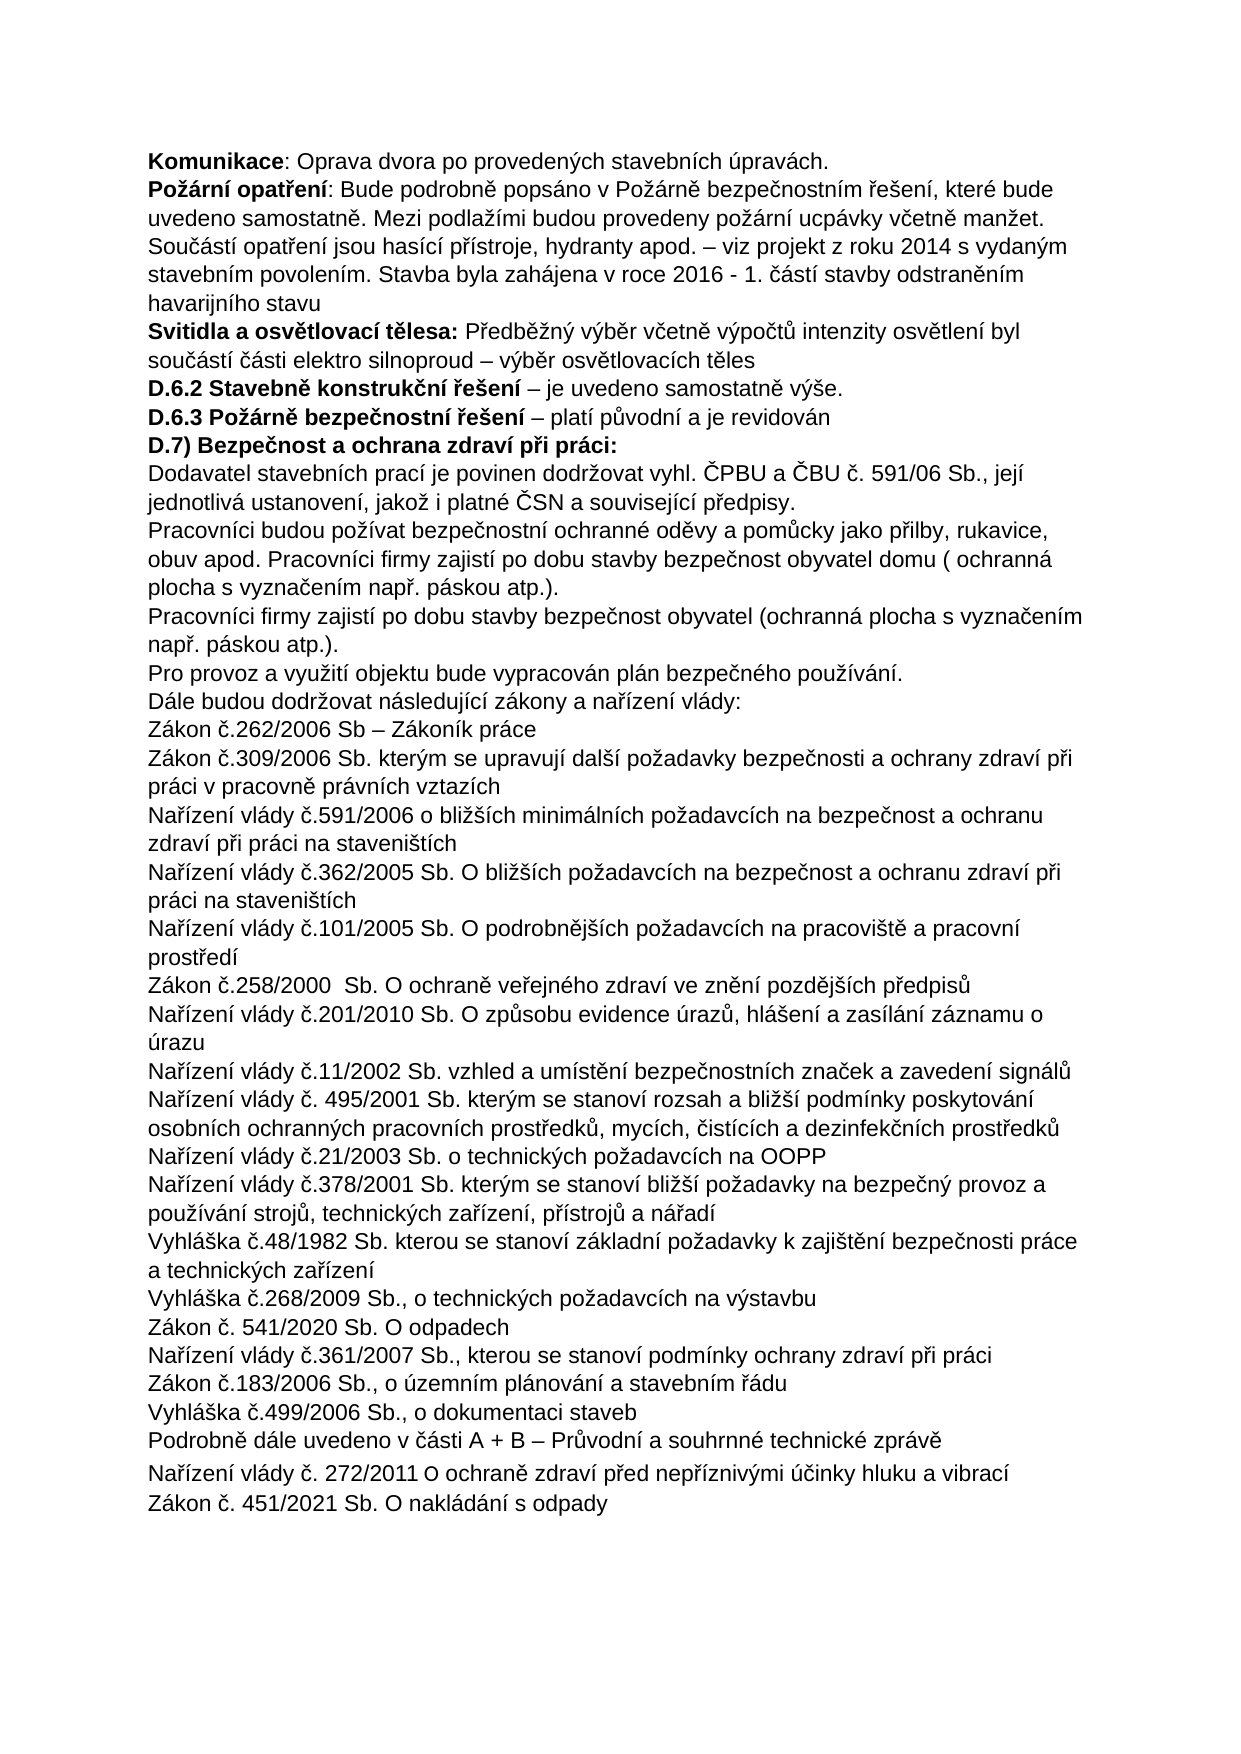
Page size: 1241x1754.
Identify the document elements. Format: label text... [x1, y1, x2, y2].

text Pracovníci budou požívat bezpečnostní ochranné oděvy a pomůcky jako přilby, rukavice, obuv apod. Pracovníci firmy zajistí po dobu stavby bezpečnost obyvatel domu ( ochranná plocha s vyznačením např. páskou atp.). [148, 517, 1093, 601]
text Nařízení vlády č. 495/2001 Sb. kterým se stanoví rozsah a bližší podmínky poskytování osobních ochranných pracovních prostředků, mycích, čistících a dezinfekčních prostředků [148, 1086, 1093, 1141]
text D.6.2 Stavebně konstrukční řešení – je uvedeno samostatně výše. [148, 375, 1093, 401]
text Nařízení vlády č.378/2001 Sb. kterým se stanoví bližší požadavky na bezpečný provoz a používání strojů, technických zařízení, přístrojů a nářadí [148, 1171, 1093, 1226]
text Komunikace: Oprava dvora po provedených stavebních úpravách. [148, 148, 1093, 174]
text Nařízení vlády č.591/2006 o bližších minimálních požadavcích na bezpečnost a ochranu zdraví při práci na staveništích [148, 802, 1093, 856]
text Dále budou dodržovat následující zákony a nařízení vlády: [148, 688, 1093, 714]
text Nařízení vlády č.201/2010 Sb. O způsobu evidence úrazů, hlášení a zasílání záznamu o úrazu [148, 1001, 1093, 1056]
text Nařízení vlády č.11/2002 Sb. vzhled a umístění bezpečnostních značek a zavedení signálů [148, 1058, 1093, 1084]
text Nařízení vlády č. 272/2011 O ochraně zdraví před nepříznivými účinky hluku a vibrací [148, 1459, 1093, 1487]
text Zákon č. 541/2020 Sb. O odpadech [148, 1313, 1093, 1340]
text Nařízení vlády č.361/2007 Sb., kterou se stanoví podmínky ochrany zdraví při práci [148, 1342, 1093, 1368]
text Podrobně dále uvedeno v části A + B – Průvodní a souhrnné technické zprávě [148, 1427, 1093, 1454]
text Vyhláška č.48/1982 Sb. kterou se stanoví základní požadavky k zajištění bezpečnosti práce a technických zařízení [148, 1228, 1093, 1283]
text Nařízení vlády č.21/2003 Sb. o technických požadavcích na OOPP [148, 1143, 1093, 1169]
text D.6.3 Požárně bezpečnostní řešení – platí původní a je revidován [148, 403, 1093, 430]
text Zákon č. 451/2021 Sb. O nakládání s odpady [148, 1489, 1093, 1516]
text Požární opatření: Bude podrobně popsáno v Požárně bezpečnostním řešení, které bude uvedeno samostatně. Mezi podlažími budou provedeny požární ucpávky včetně manžet. Součástí opatření jsou hasící přístroje, hydranty apod. – viz projekt z roku 2014 s vydaným stavebním povolením. Stavba byla zahájena v roce 2016 - 1. částí stavby odstraněním havarijního stavu [148, 176, 1093, 316]
text D.7) Bezpečnost a ochrana zdraví při práci: [148, 432, 1093, 458]
text Pracovníci firmy zajistí po dobu stavby bezpečnost obyvatel (ochranná plocha s vyznačením např. páskou atp.). [148, 603, 1093, 657]
text Nařízení vlády č.101/2005 Sb. O podrobnějších požadavcích na pracoviště a pracovní prostředí [148, 915, 1093, 970]
text Vyhláška č.268/2009 Sb., o technických požadavcích na výstavbu [148, 1285, 1093, 1311]
text Vyhláška č.499/2006 Sb., o dokumentaci staveb [148, 1399, 1093, 1425]
text Zákon č.258/2000 Sb. O ochraně veřejného zdraví ve znění pozdějších předpisů [148, 972, 1093, 999]
text Zákon č.309/2006 Sb. kterým se upravují další požadavky bezpečnosti a ochrany zdraví při práci v pracovně právních vztazích [148, 745, 1093, 799]
text Zákon č.183/2006 Sb., o územním plánování a stavebním řádu [148, 1370, 1093, 1397]
text Pro provoz a využití objektu bude vypracován plán bezpečného používání. [148, 659, 1093, 686]
text Svitidla a osvětlovací tělesa: Předběžný výběr včetně výpočtů intenzity osvětlení byl součástí části elektro silnoproud – výběr osvětlovacích těles [148, 318, 1093, 373]
text Nařízení vlády č.362/2005 Sb. O bližších požadavcích na bezpečnost a ochranu zdraví při práci na staveništích [148, 858, 1093, 913]
text Zákon č.262/2006 Sb – Zákoník práce [148, 716, 1093, 743]
text Dodavatel stavebních prací je povinen dodržovat vyhl. ČPBU a ČBU č. 591/06 Sb., její jednotlivá ustanovení, jakož i platné ČSN a související předpisy. [148, 460, 1093, 515]
